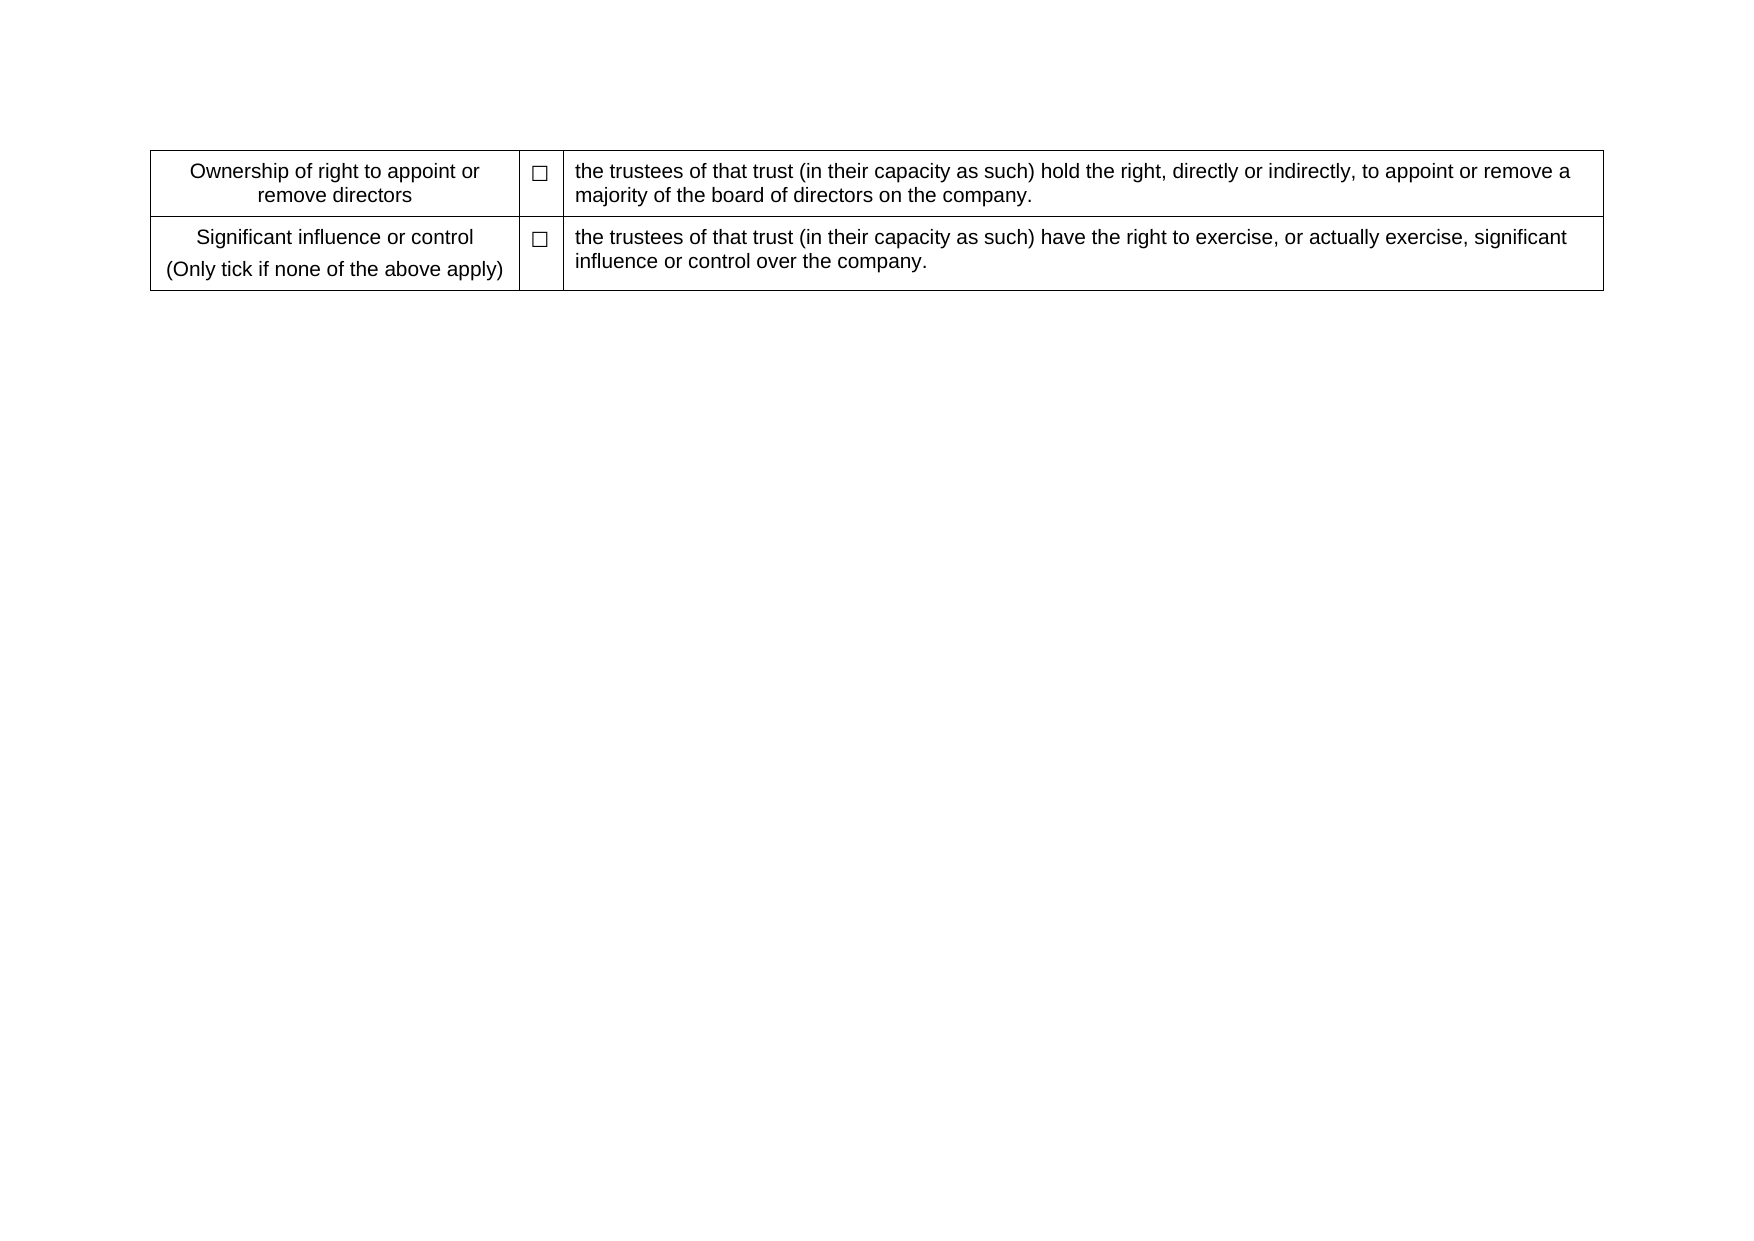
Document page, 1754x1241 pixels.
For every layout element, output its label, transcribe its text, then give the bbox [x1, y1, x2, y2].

table_cell the trustees of that trust (in their capacity as such) hold the right, directly or indirectly, to appoint or remove a majority of the board of directors on the company. [564, 151, 1603, 216]
table_cell the trustees of that trust (in their capacity as such) have the right to exercise, or actually exercise, significant influence or control over the company. [564, 217, 1603, 289]
table_cell Significant influence or control (Only tick if none of the above apply) [151, 217, 519, 289]
table_cell Ownership of right to appoint or remove directors [151, 151, 519, 216]
